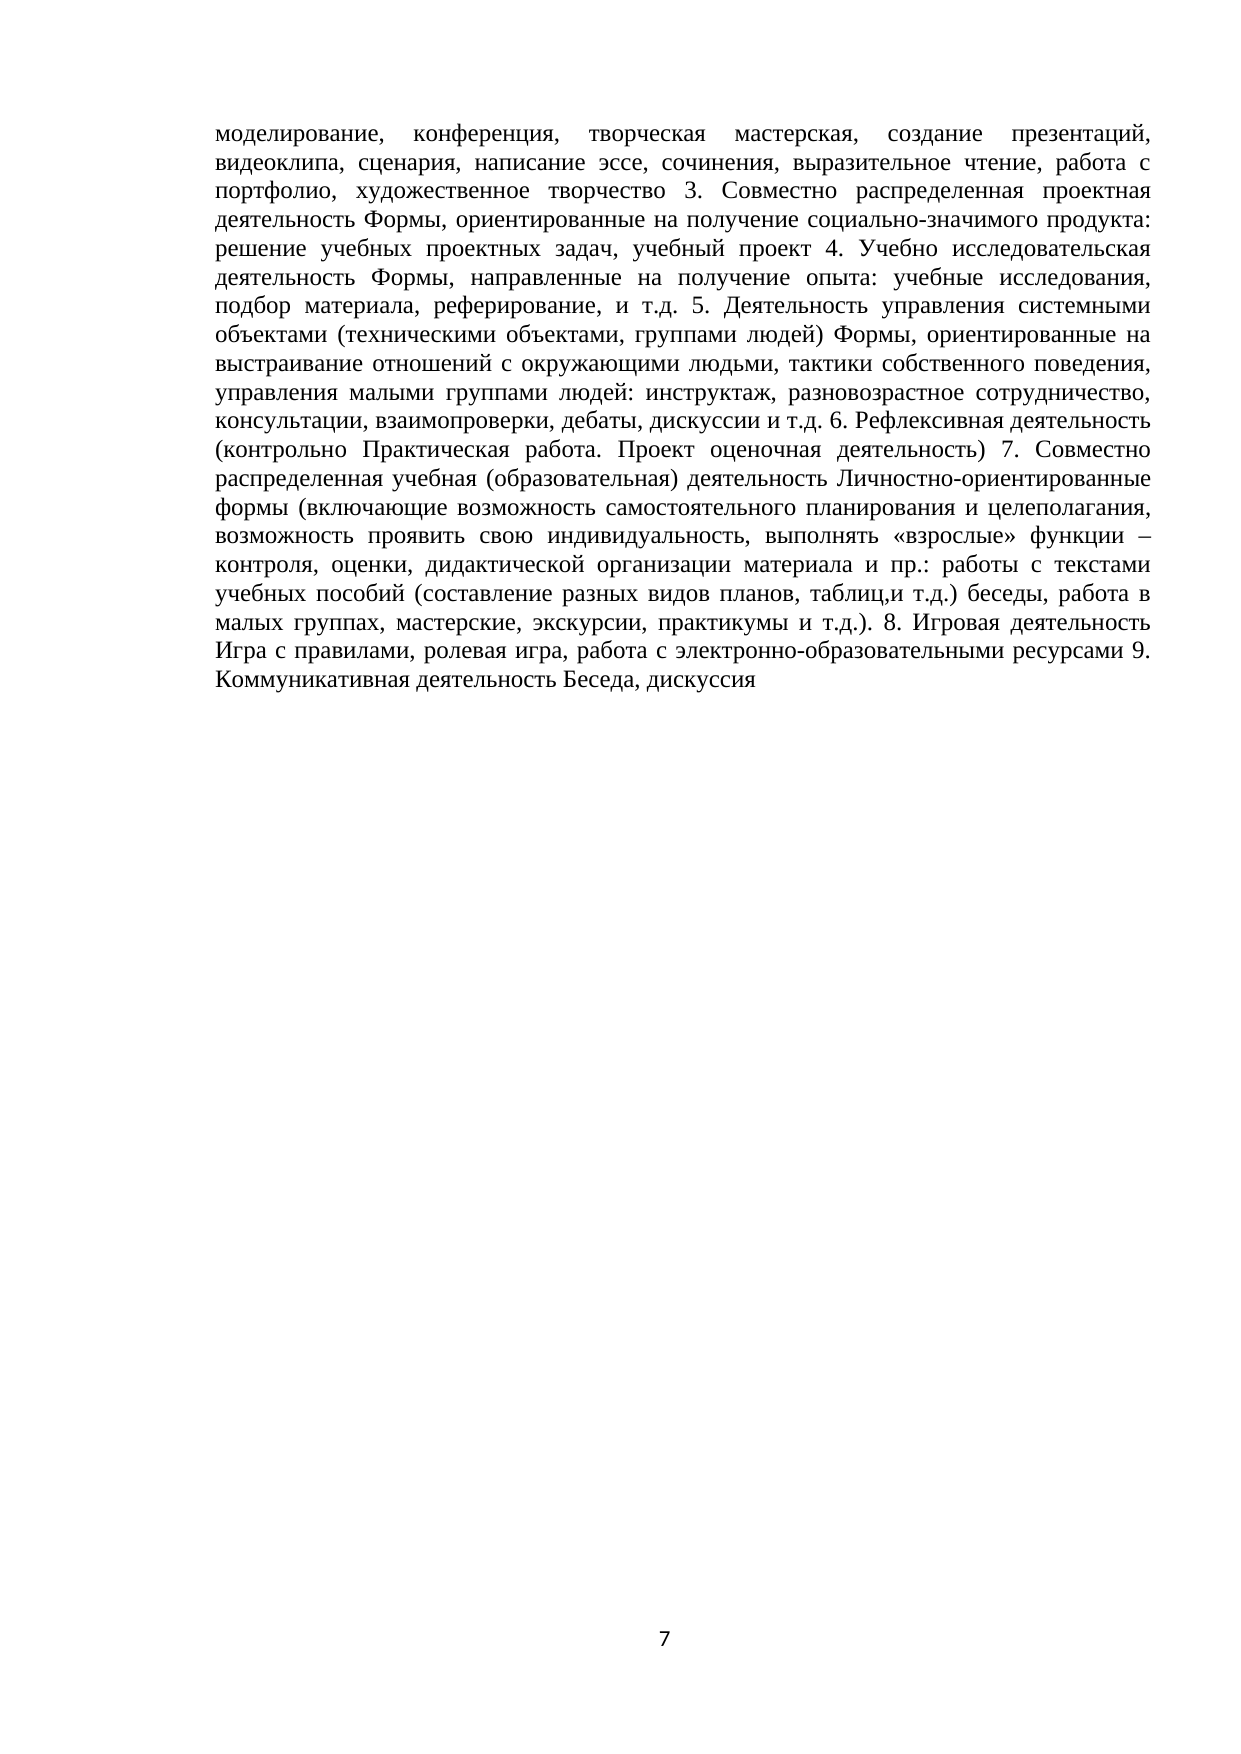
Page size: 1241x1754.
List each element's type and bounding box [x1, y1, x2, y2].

text [215, 118, 1152, 693]
